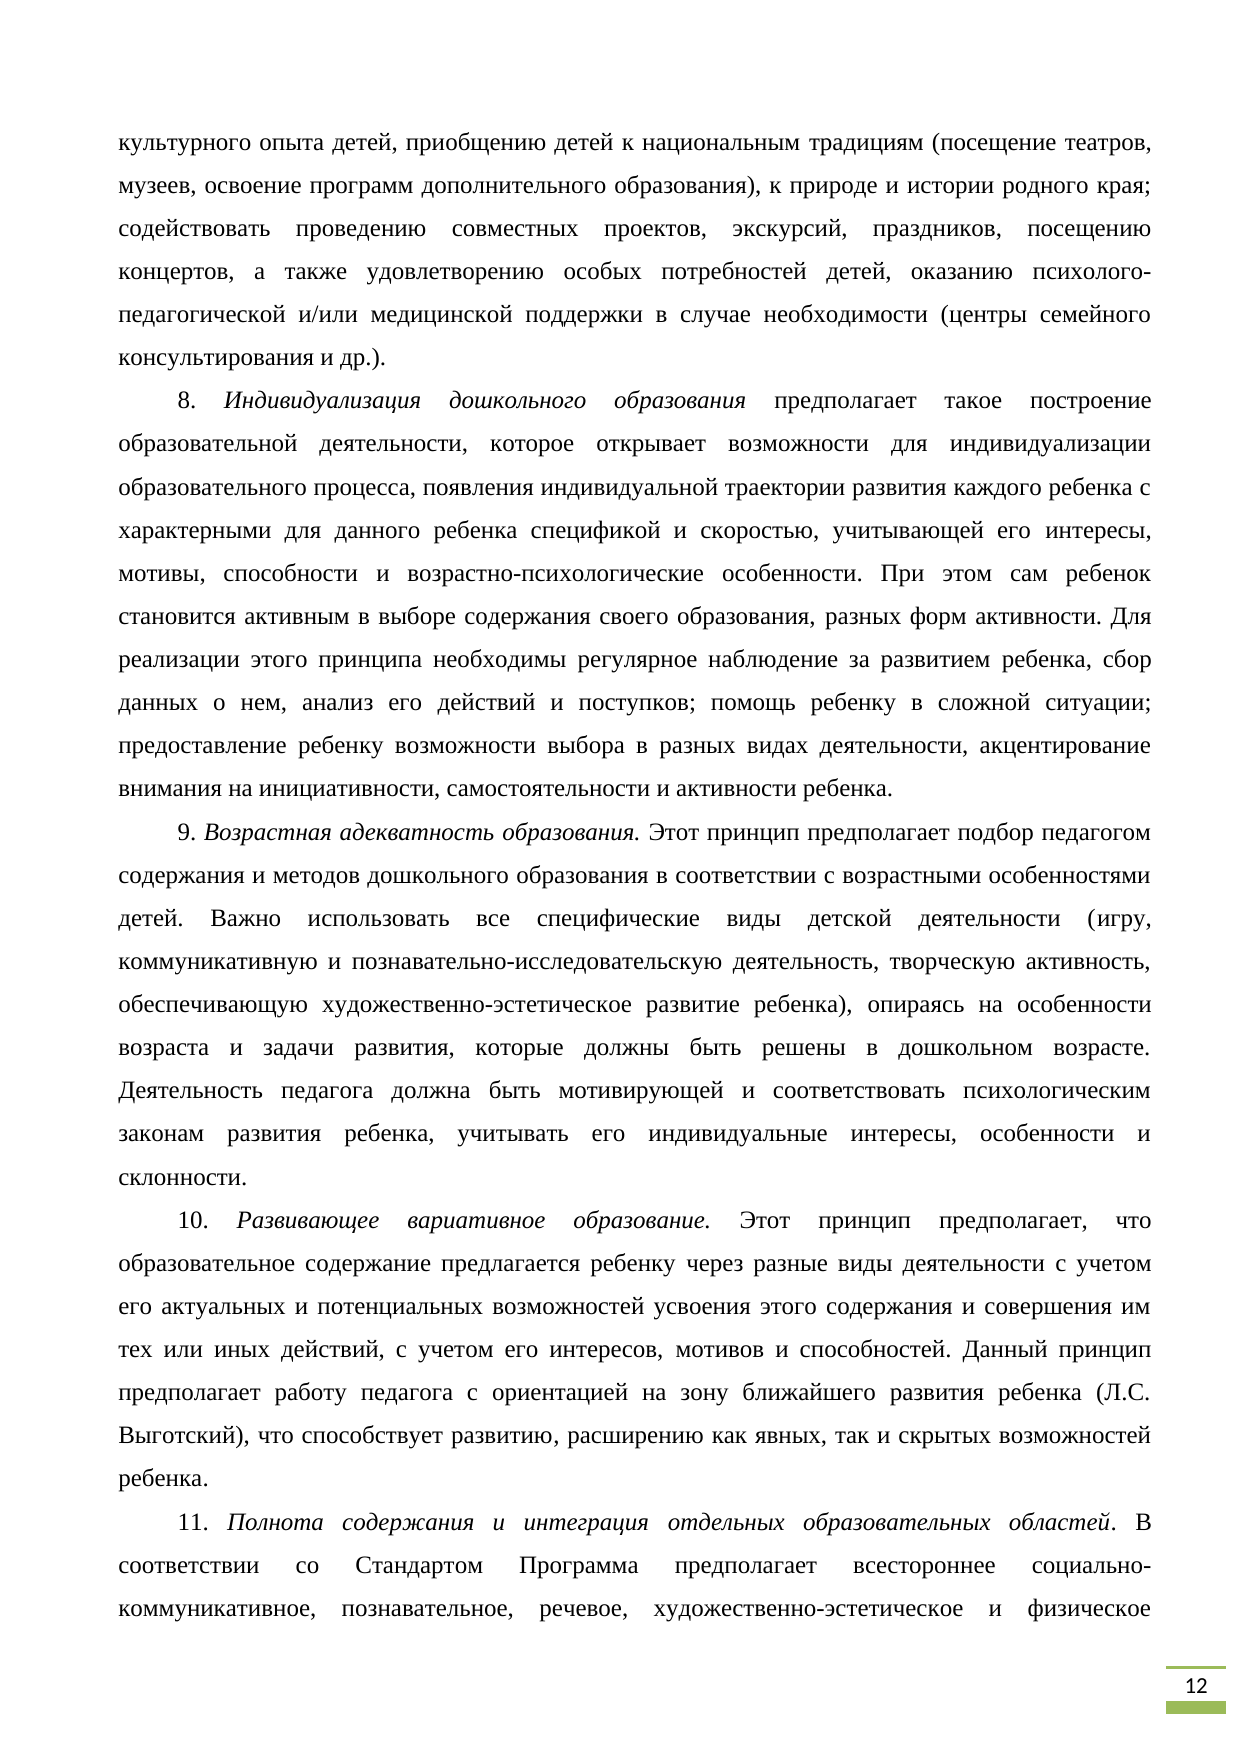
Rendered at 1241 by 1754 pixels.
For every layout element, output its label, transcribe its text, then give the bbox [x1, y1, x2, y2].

text 10. Развивающее вариативное образование. Этот принцип предполагает, что образовательное содержание предлагается ребенку через разные виды деятельности с учетом его актуальных и потенциальных возможностей усвоения этого содержания и совершения им тех или иных действий, с учетом его интересов, мотивов и способностей. Данный принцип предполагает работу педагога с ориентацией на зону ближайшего развития ребенка (Л.С. Выготский), что способствует развитию, расширению как явных, так и скрытых возможностей ребенка. [118, 1205, 1152, 1492]
text 9. Возрастная адекватность образования. Этот принцип предполагает подбор педагогом содержания и методов дошкольного образования в соответствии с возрастными особенностями детей. Важно использовать все специфические виды детской деятельности (игру, коммуникативную и познавательно-исследовательскую деятельность, творческую активность, обеспечивающую художественно-эстетическое развитие ребенка), опираясь на особенности возраста и задачи развития, которые должны быть решены в дошкольном возрасте. Деятельность педагога должна быть мотивирующей и соответствовать психологическим законам развития ребенка, учитывать его индивидуальные интересы, особенности и склонности. [118, 817, 1152, 1190]
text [118, 127, 1152, 371]
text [118, 1507, 1152, 1622]
text 8. Индивидуализация дошкольного образования предполагает такое построение образовательной деятельности, которое открывает возможности для индивидуализации образовательного процесса, появления индивидуальной траектории развития каждого ребенка с характерными для данного ребенка спецификой и скоростью, учитывающей его интересы, мотивы, способности и возрастно-психологические особенности. При этом сам ребенок становится активным в выборе содержания своего образования, разных форм активности. Для реализации этого принципа необходимы регулярное наблюдение за развитием ребенка, сбор данных о нем, анализ его действий и поступков; помощь ребенку в сложной ситуации; предоставление ребенку возможности выбора в разных видах деятельности, акцентирование внимания на инициативности, самостоятельности и активности ребенка. [118, 385, 1152, 802]
